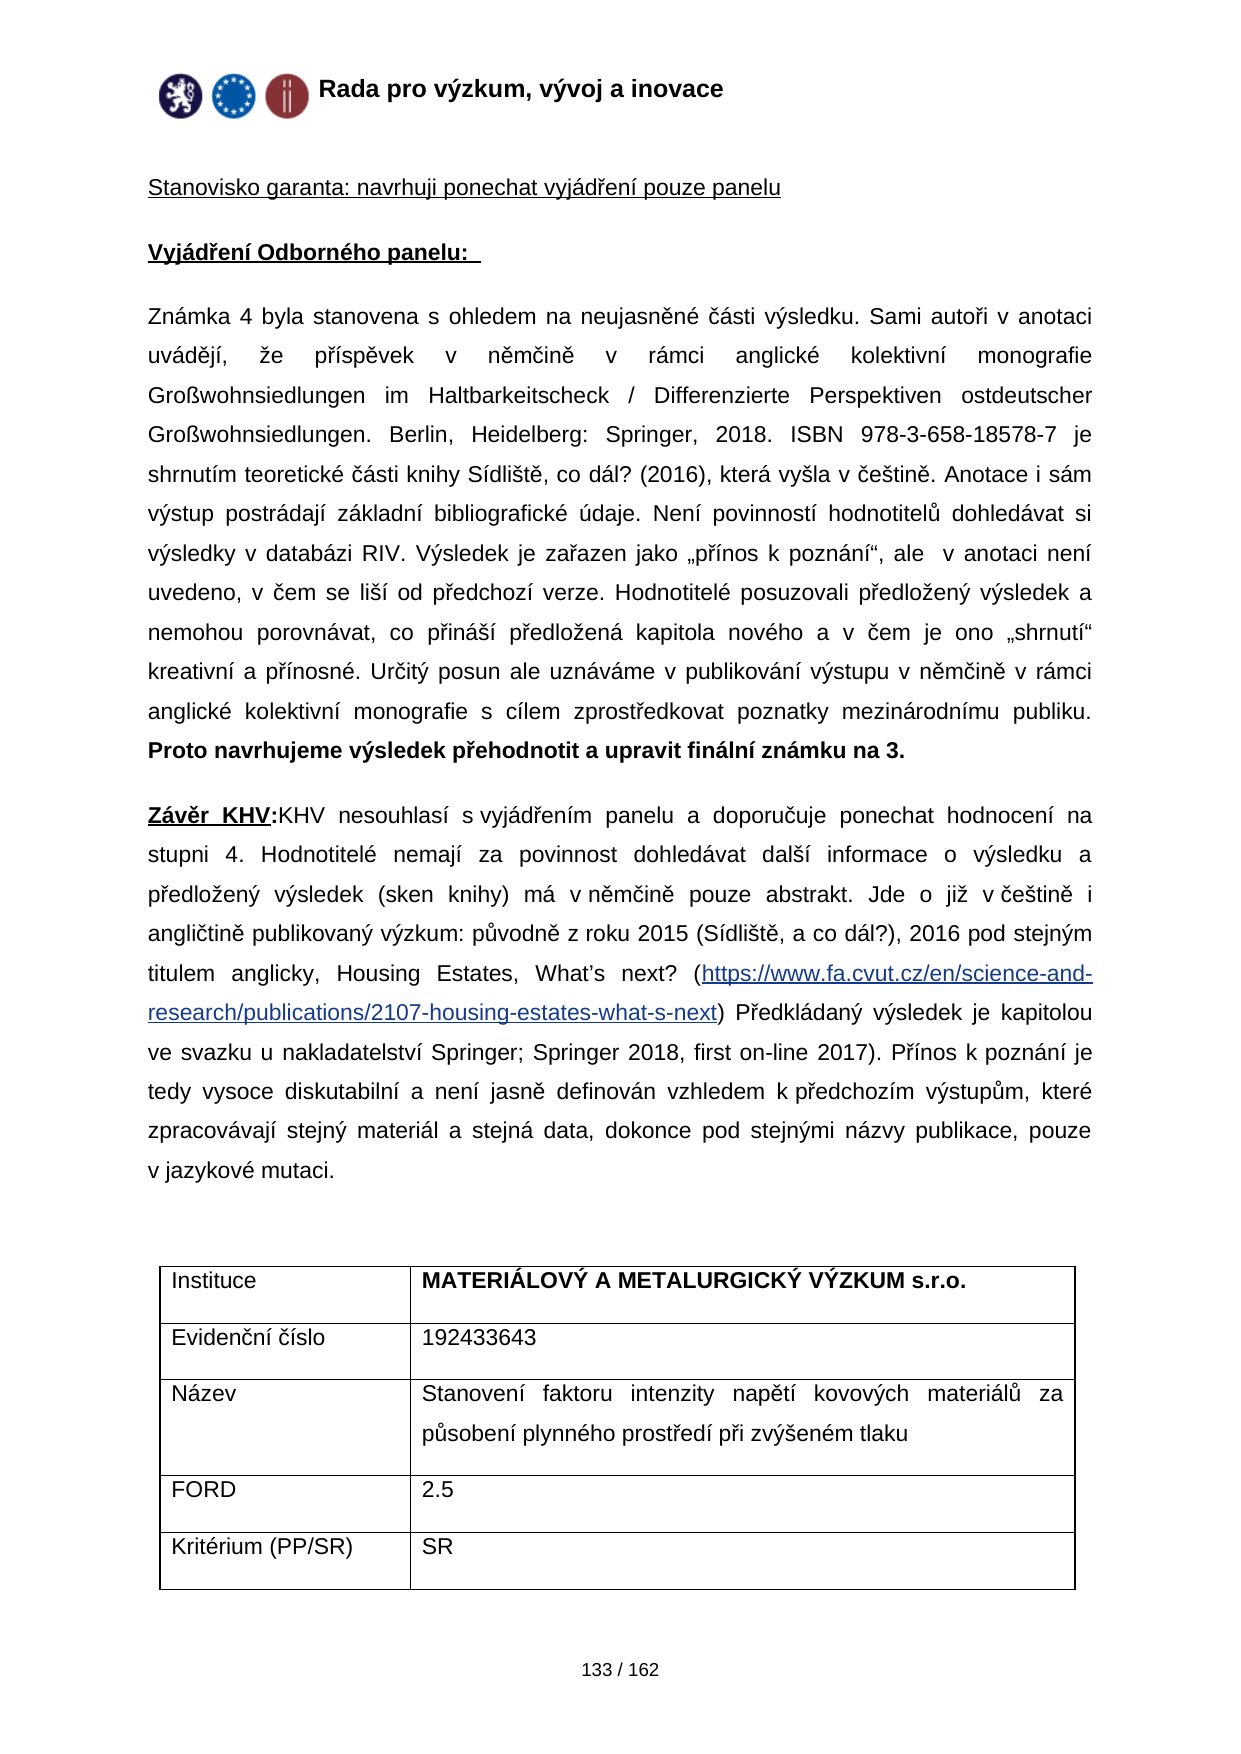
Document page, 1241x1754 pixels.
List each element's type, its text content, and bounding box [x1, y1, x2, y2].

picture [158, 73, 309, 120]
text Vyjádření Odborného panelu: [148, 238, 1093, 265]
table_header MATERIÁLOVÝ A METALURGICKÝ VÝZKUM s.r.o. [411, 1267, 1074, 1323]
table_header Instituce [161, 1267, 410, 1323]
text Stanovisko garanta: navrhuji ponechat vyjádření pouze panelu [148, 174, 1093, 200]
table_cell Kritérium (PP/SR) [161, 1533, 410, 1589]
text Závěr KHV:KHV nesouhlasí s vyjádřením panelu a doporučuje ponechat hodnocení na stupni 4. Hodnotitelé nemají za povinnost dohledávat další informace o výsledku a předložený výsledek (sken knihy) má v němčině pouze abstrakt. Jde o již v češtině i angličtině publikovaný výzkum: původně z roku 2015 (Sídliště, a co dál?), 2016 pod stejným titulem anglicky, Housing Estates, What’s next? (https://www.fa.cvut.cz/en/science-and-research/publications/2107-housing-estates-what-s-next) Předkládaný výsledek je kapitolou ve svazku u nakladatelství Springer; Springer 2018, first on-line 2017). Přínos k poznání je tedy vysoce diskutabilní a není jasně definován vzhledem k předchozím výstupům, které zpracovávají stejný materiál a stejná data, dokonce pod stejnými názvy publikace, pouze v jazykové mutaci. [148, 802, 1093, 1183]
table_cell SR [411, 1533, 1074, 1589]
table_cell 2.5 [411, 1476, 1074, 1532]
table_cell FORD [161, 1476, 410, 1532]
table_cell Evidenční číslo [161, 1324, 410, 1379]
table_cell 192433643 [411, 1324, 1074, 1379]
table_cell Stanovení faktoru intenzity napětí kovových materiálů za působení plynného prostředí při zvýšeném tlaku [411, 1380, 1074, 1475]
text Známka 4 byla stanovena s ohledem na neujasněné části výsledku. Sami autoři v anotaci uvádějí, že příspěvek v němčině v rámci anglické kolektivní monografie Großwohnsiedlungen im Haltbarkeitscheck / Differenzierte Perspektiven ostdeutscher Großwohnsiedlungen. Berlin, Heidelberg: Springer, 2018. ISBN 978-3-658-18578-7 je shrnutím teoretické části knihy Sídliště, co dál? (2016), která vyšla v češtině. Anotace i sám výstup postrádají základní bibliografické údaje. Není povinností hodnotitelů dohledávat si výsledky v databázi RIV. Výsledek je zařazen jako „přínos k poznání“, ale v anotaci není uvedeno, v čem se liší od předchozí verze. Hodnotitelé posuzovali předložený výsledek a nemohou porovnávat, co přináší předložená kapitola nového a v čem je ono „shrnutí“ kreativní a přínosné. Určitý posun ale uznáváme v publikování výstupu v němčině v rámci anglické kolektivní monografie s cílem zprostředkovat poznatky mezinárodnímu publiku. Proto navrhujeme výsledek přehodnotit a upravit finální známku na 3. [148, 303, 1093, 763]
table_cell Název [161, 1380, 410, 1475]
